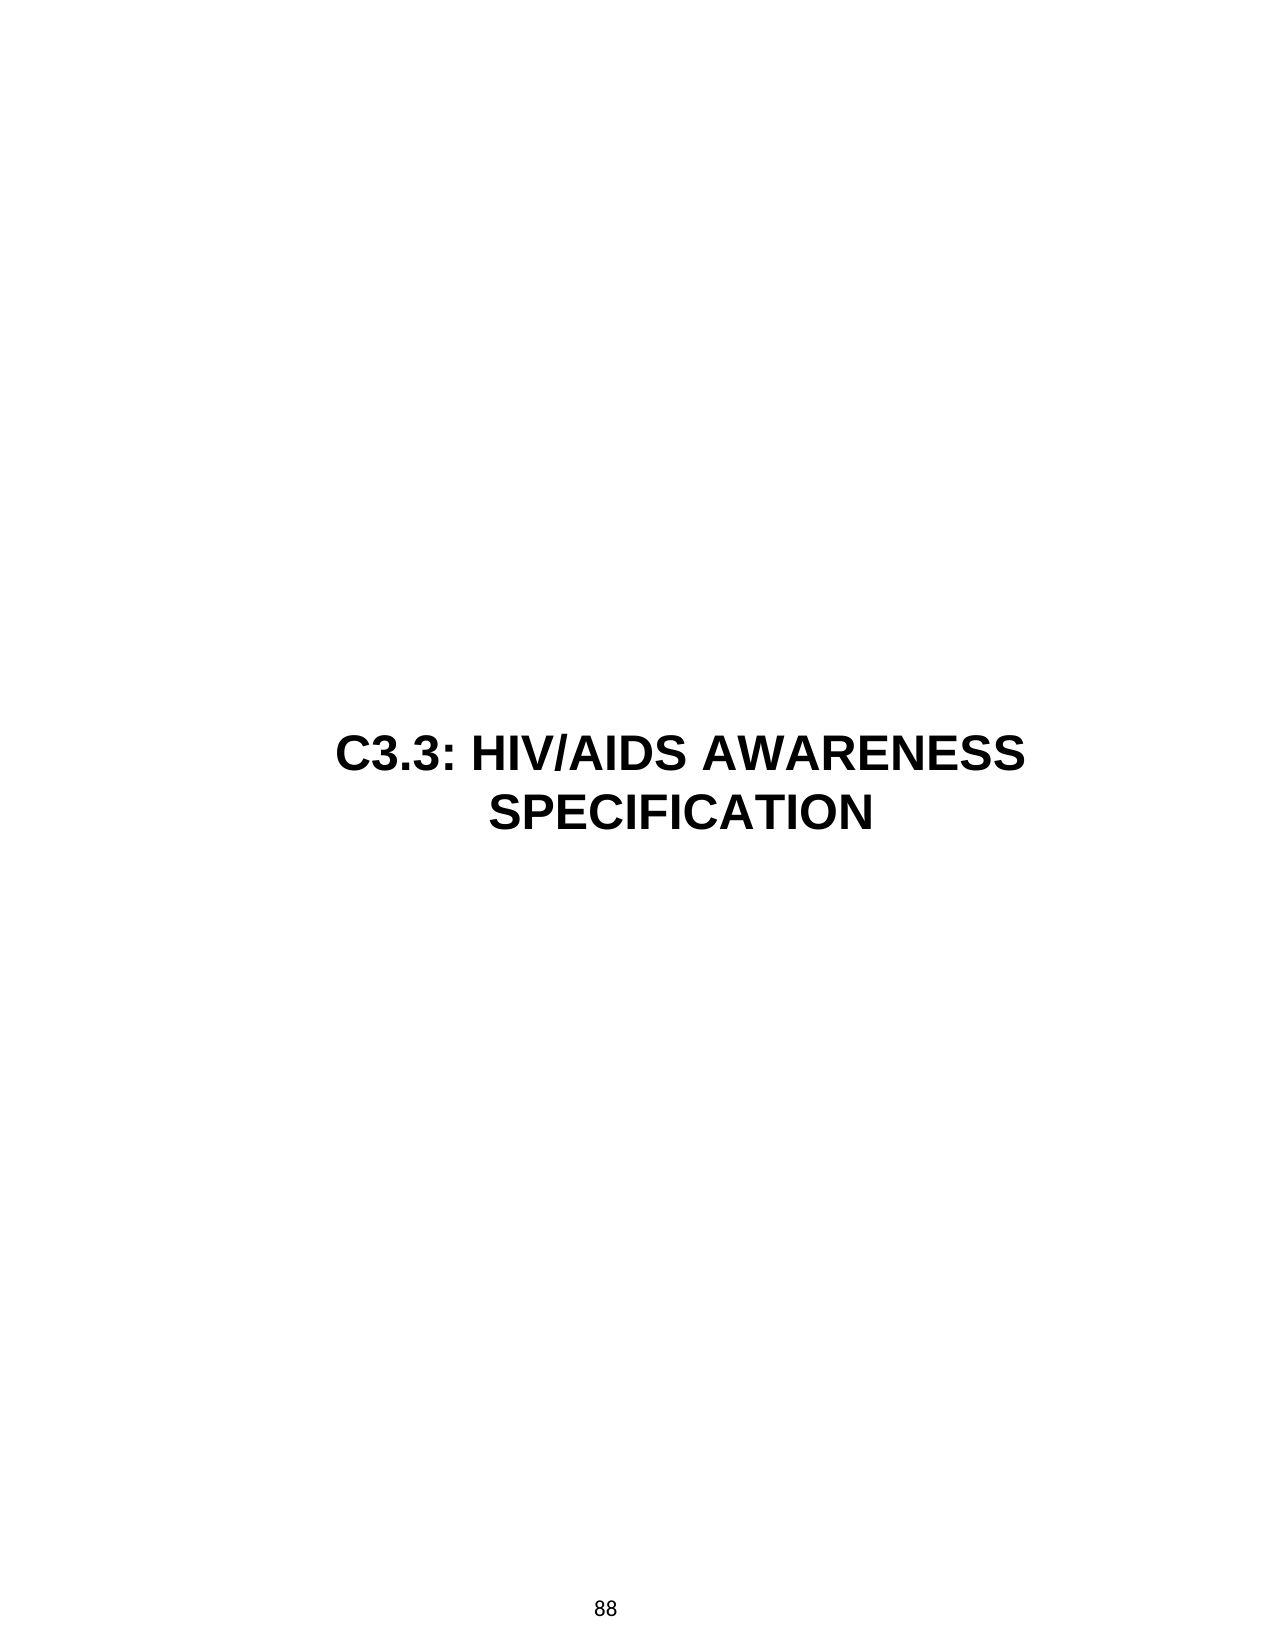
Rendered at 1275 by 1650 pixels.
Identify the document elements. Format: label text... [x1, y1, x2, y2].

text C3.3: HIV/AIDS AWARENESS SPECIFICATION [204, 723, 1157, 840]
